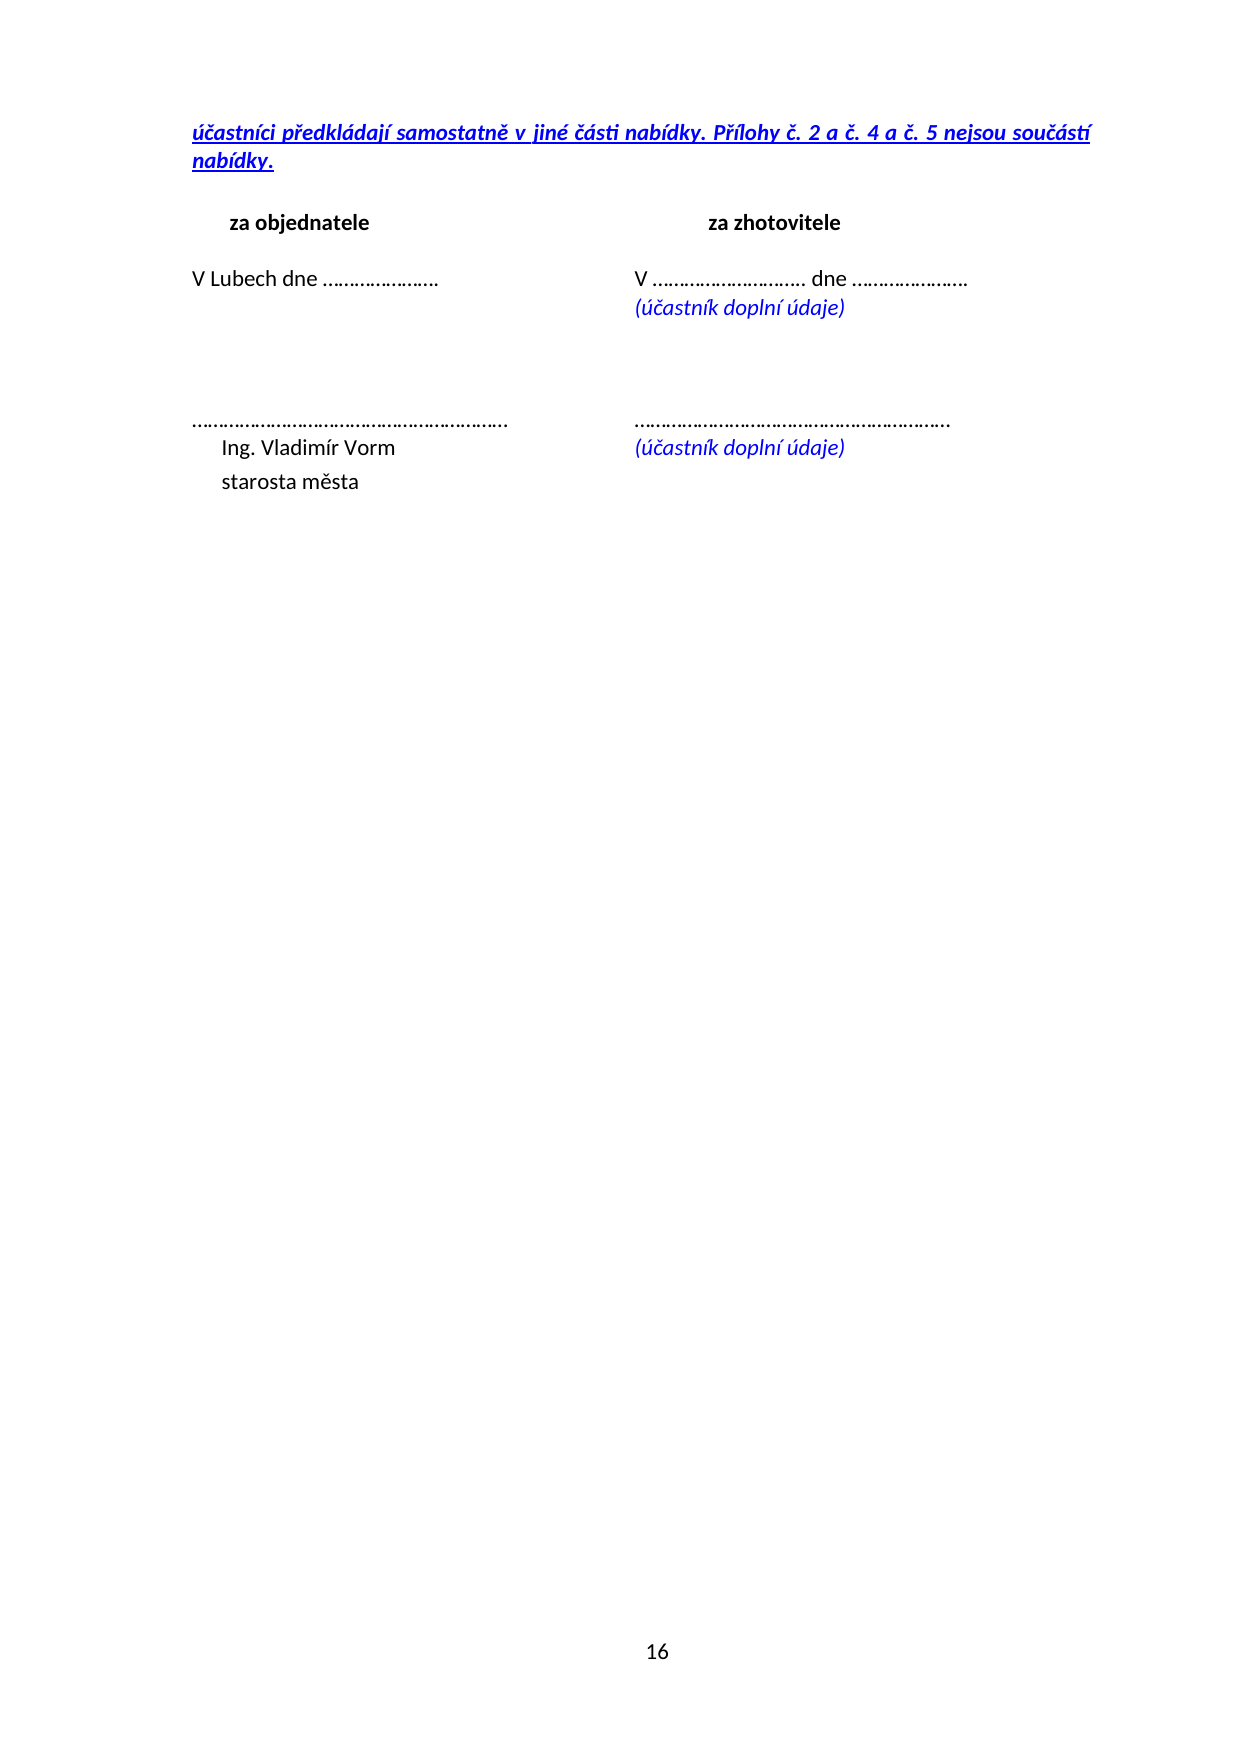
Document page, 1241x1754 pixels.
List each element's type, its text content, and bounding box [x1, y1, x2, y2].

text …………………………………………………… …………………………………………………… [192, 405, 1093, 433]
text V Lubech dne …………………. V ……………………….. dne …………………. [192, 264, 1093, 293]
text (účastník doplní údaje) [162, 293, 1093, 321]
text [192, 118, 1093, 174]
text za objednatele za zhotovitele [162, 208, 1093, 237]
text starosta města [118, 467, 1093, 495]
text Ing. Vladimír Vorm (účastník doplní údaje) [118, 433, 1093, 461]
